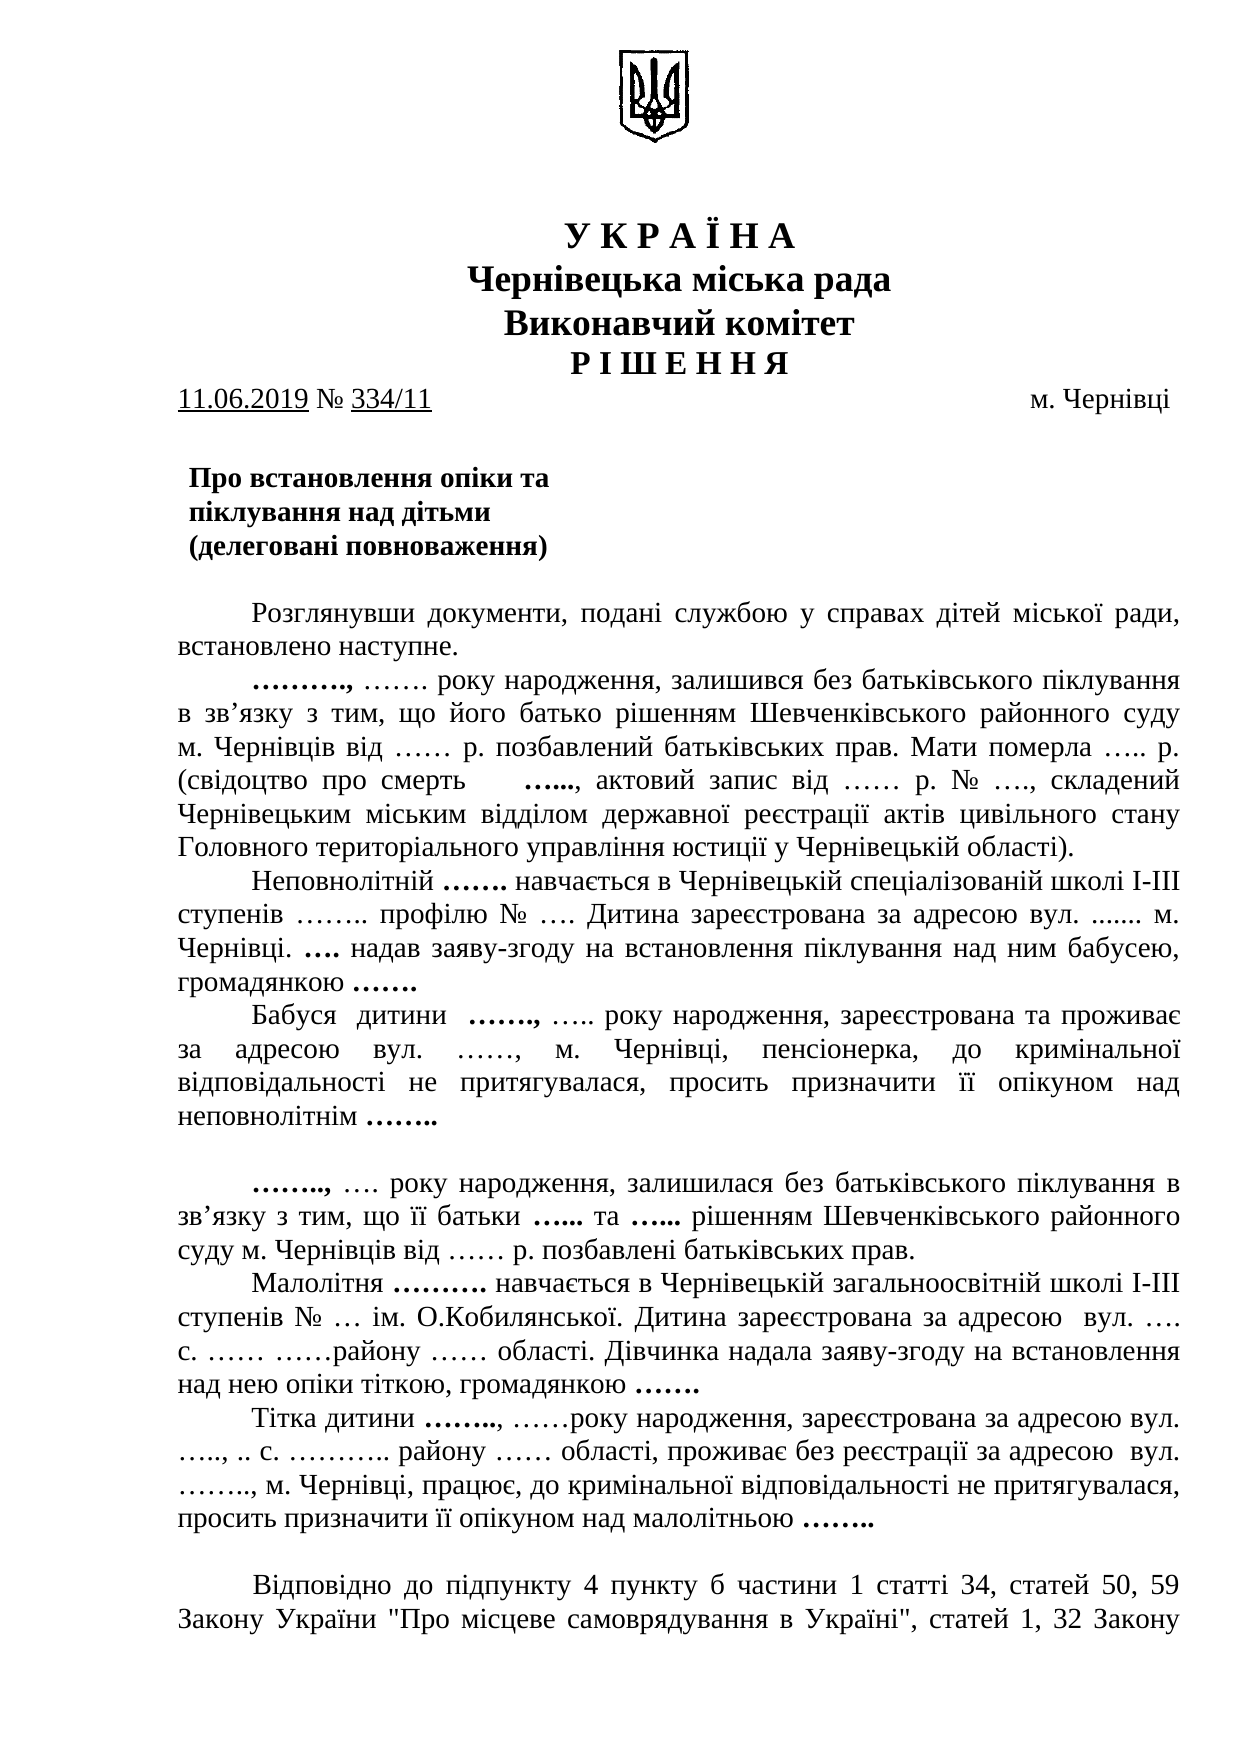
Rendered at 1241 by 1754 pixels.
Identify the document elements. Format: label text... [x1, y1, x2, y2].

text Тітка дитини …….., ……року народження, зареєстрована за адресою вул. ….., .. с. ……….. району …… області, проживає без реєстрації за адресою вул. …….., м. Чернівці, працює, до кримінальної відповідальності не притягувалася, просить призначити її опікуном над малолітньою …….. [177, 1400, 1181, 1534]
subtitle Виконавчий комітет [177, 300, 1181, 343]
text Чернівецька міська рада [177, 257, 1181, 300]
text 11.06.2019 № 334/11 м. Чернівці [177, 381, 1181, 415]
picture [608, 40, 694, 150]
text У К Р А Ї Н А [177, 214, 1181, 257]
subtitle Р І Ш Е Н Н Я [177, 343, 1181, 381]
text …….., …. року народження, залишилася без батьківського піклування в зв’язку з тим, що її батьки …... та …... рішенням Шевченківського районного суду м. Чернівців від …… р. позбавлені батьківських прав. [177, 1165, 1181, 1266]
text Бабуся дитини ……., ….. року народження, зареєстрована та проживає за адресою вул. ……, м. Чернівці, пенсіонерка, до кримінальної відповідальності не притягувалася, просить призначити її опікуном над неповнолітнім …….. [177, 997, 1181, 1131]
text Малолітня ………. навчається в Чернівецькій загальноосвітній школі І-ІІІ ступенів № … ім. О.Кобилянської. Дитина зареєстрована за адресою вул. …. с. …… ……району …… області. Дівчинка надала заяву-згоду на встановлення над нею опіки тіткою, громадянкою ……. [177, 1266, 1181, 1400]
text Розглянувши документи, подані службою у справах дітей міської ради, встановлено наступне. [177, 595, 1181, 662]
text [177, 1567, 1181, 1634]
text ………., ……. року народження, залишився без батьківського піклування в зв’язку з тим, що його батько рішенням Шевченківського районного суду м. Чернівців від …… р. позбавлений батьківських прав. Мати померла ….. р. (свідоцтво про смерть …..., актовий запис від …… р. № …., складений Чернівецьким міським відділом державної реєстрації актів цивільного стану Головного територіального управління юстиції у Чернівецькій області). [177, 662, 1181, 863]
text Неповнолітній ……. навчається в Чернівецькій спеціалізованій школі І-ІІІ ступенів …….. профілю № …. Дитина зареєстрована за адресою вул. ....... м. Чернівці. …. надав заяву-згоду на встановлення піклування над ним бабусею, громадянкою ……. [177, 863, 1181, 997]
table_header Про встановлення опіки та піклування над дітьми (делеговані повноваження) [177, 461, 1166, 561]
